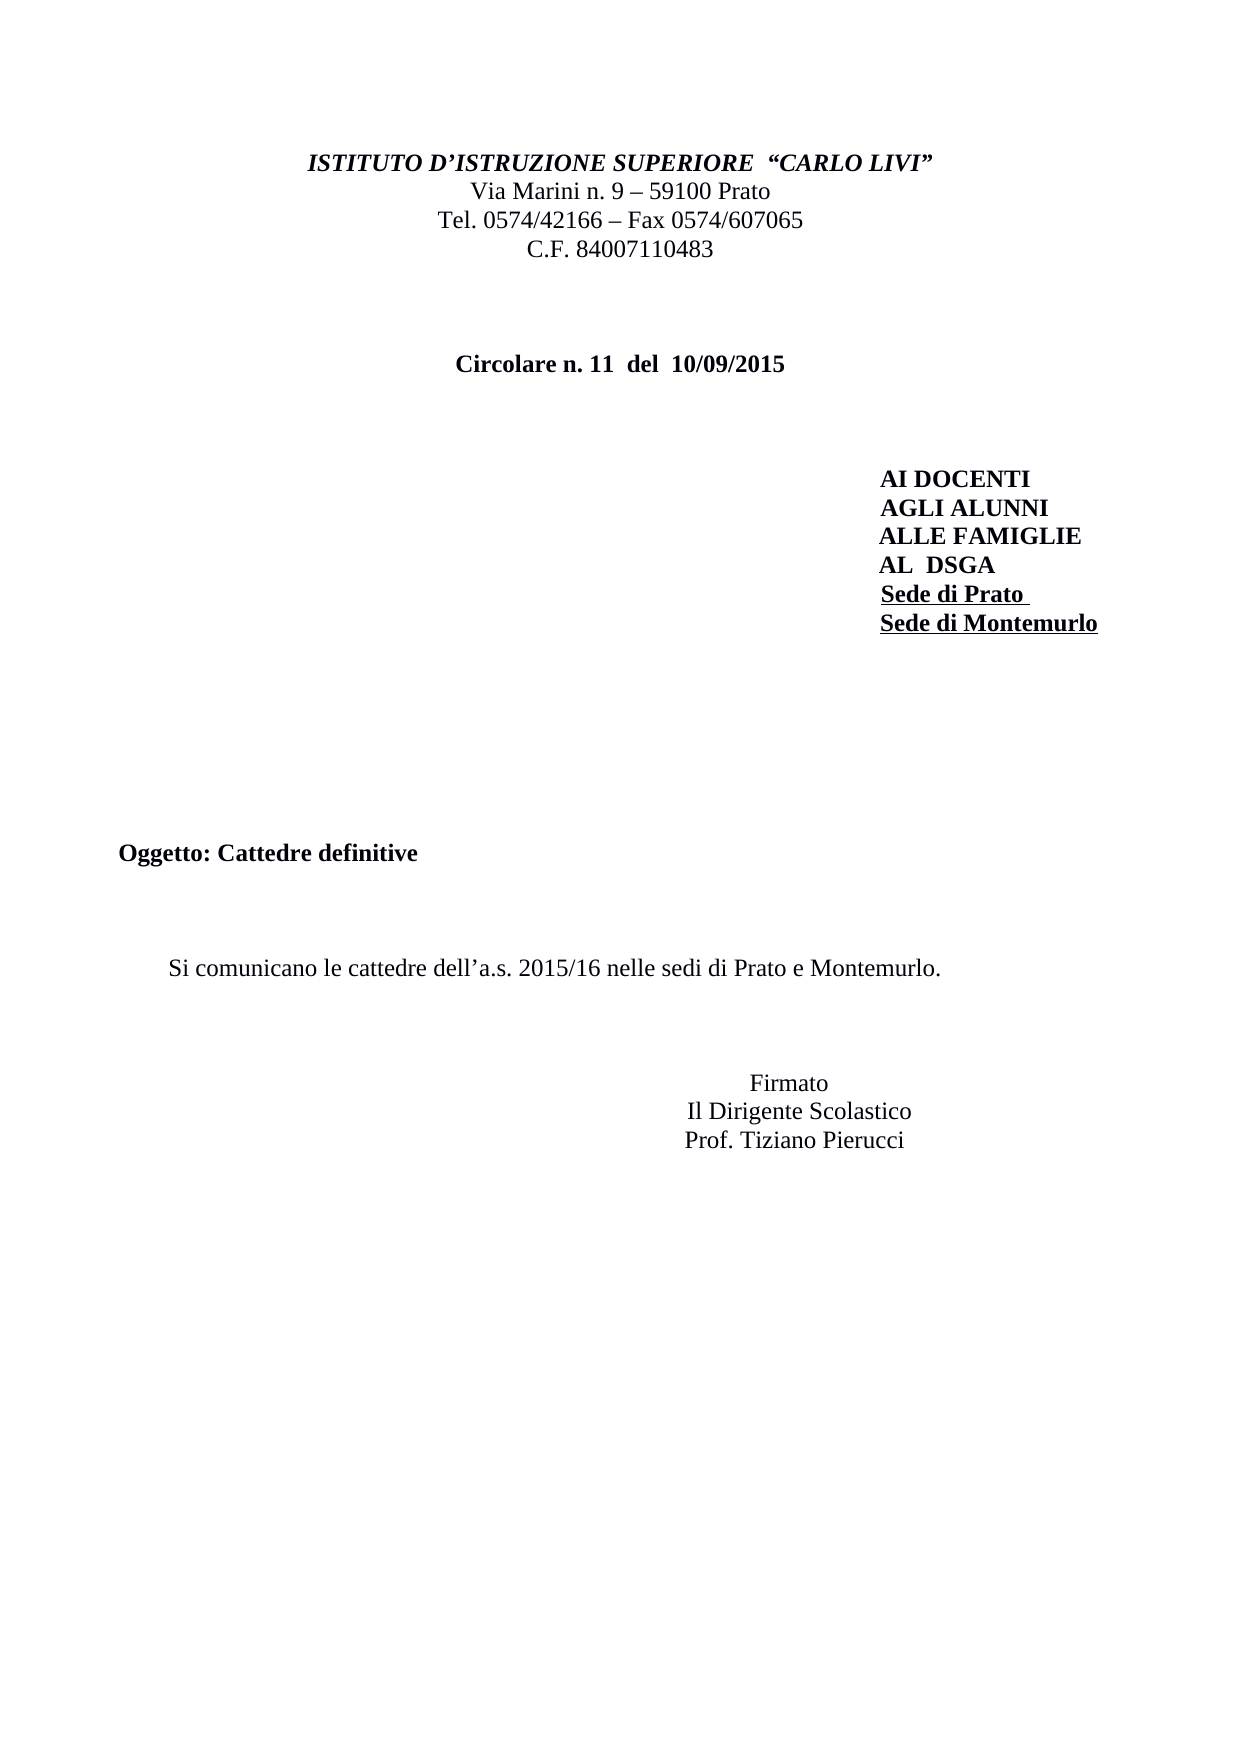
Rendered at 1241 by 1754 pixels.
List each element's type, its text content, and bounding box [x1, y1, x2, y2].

text Tel. 0574/42166 – Fax 0574/607065 [118, 205, 1122, 234]
subtitle Oggetto: Cattedre definitive [118, 838, 1122, 866]
subtitle AI DOCENTI [118, 464, 1122, 493]
text C.F. 84007110483 [118, 234, 1122, 263]
subtitle ALLE FAMIGLIE [118, 521, 1122, 550]
subtitle AL DSGA [118, 550, 1122, 579]
text Il Dirigente Scolastico [168, 1096, 1122, 1125]
subtitle Sede di Prato [118, 579, 1122, 608]
subtitle AGLI ALUNNI [118, 493, 1122, 521]
text Firmato [168, 1068, 1122, 1096]
subtitle Circolare n. 11 del 10/09/2015 [118, 349, 1122, 378]
subtitle Sede di Montemurlo [782, 608, 1122, 636]
text Prof. Tiziano Pierucci [118, 1125, 1122, 1154]
text Via Marini n. 9 – 59100 Prato [118, 176, 1122, 205]
subtitle Si comunicano le cattedre dell’a.s. 2015/16 nelle sedi di Prato e Montemurlo. [118, 953, 1122, 981]
text ISTITUTO D’ISTRUZIONE SUPERIORE “CARLO LIVI” [118, 148, 1122, 176]
